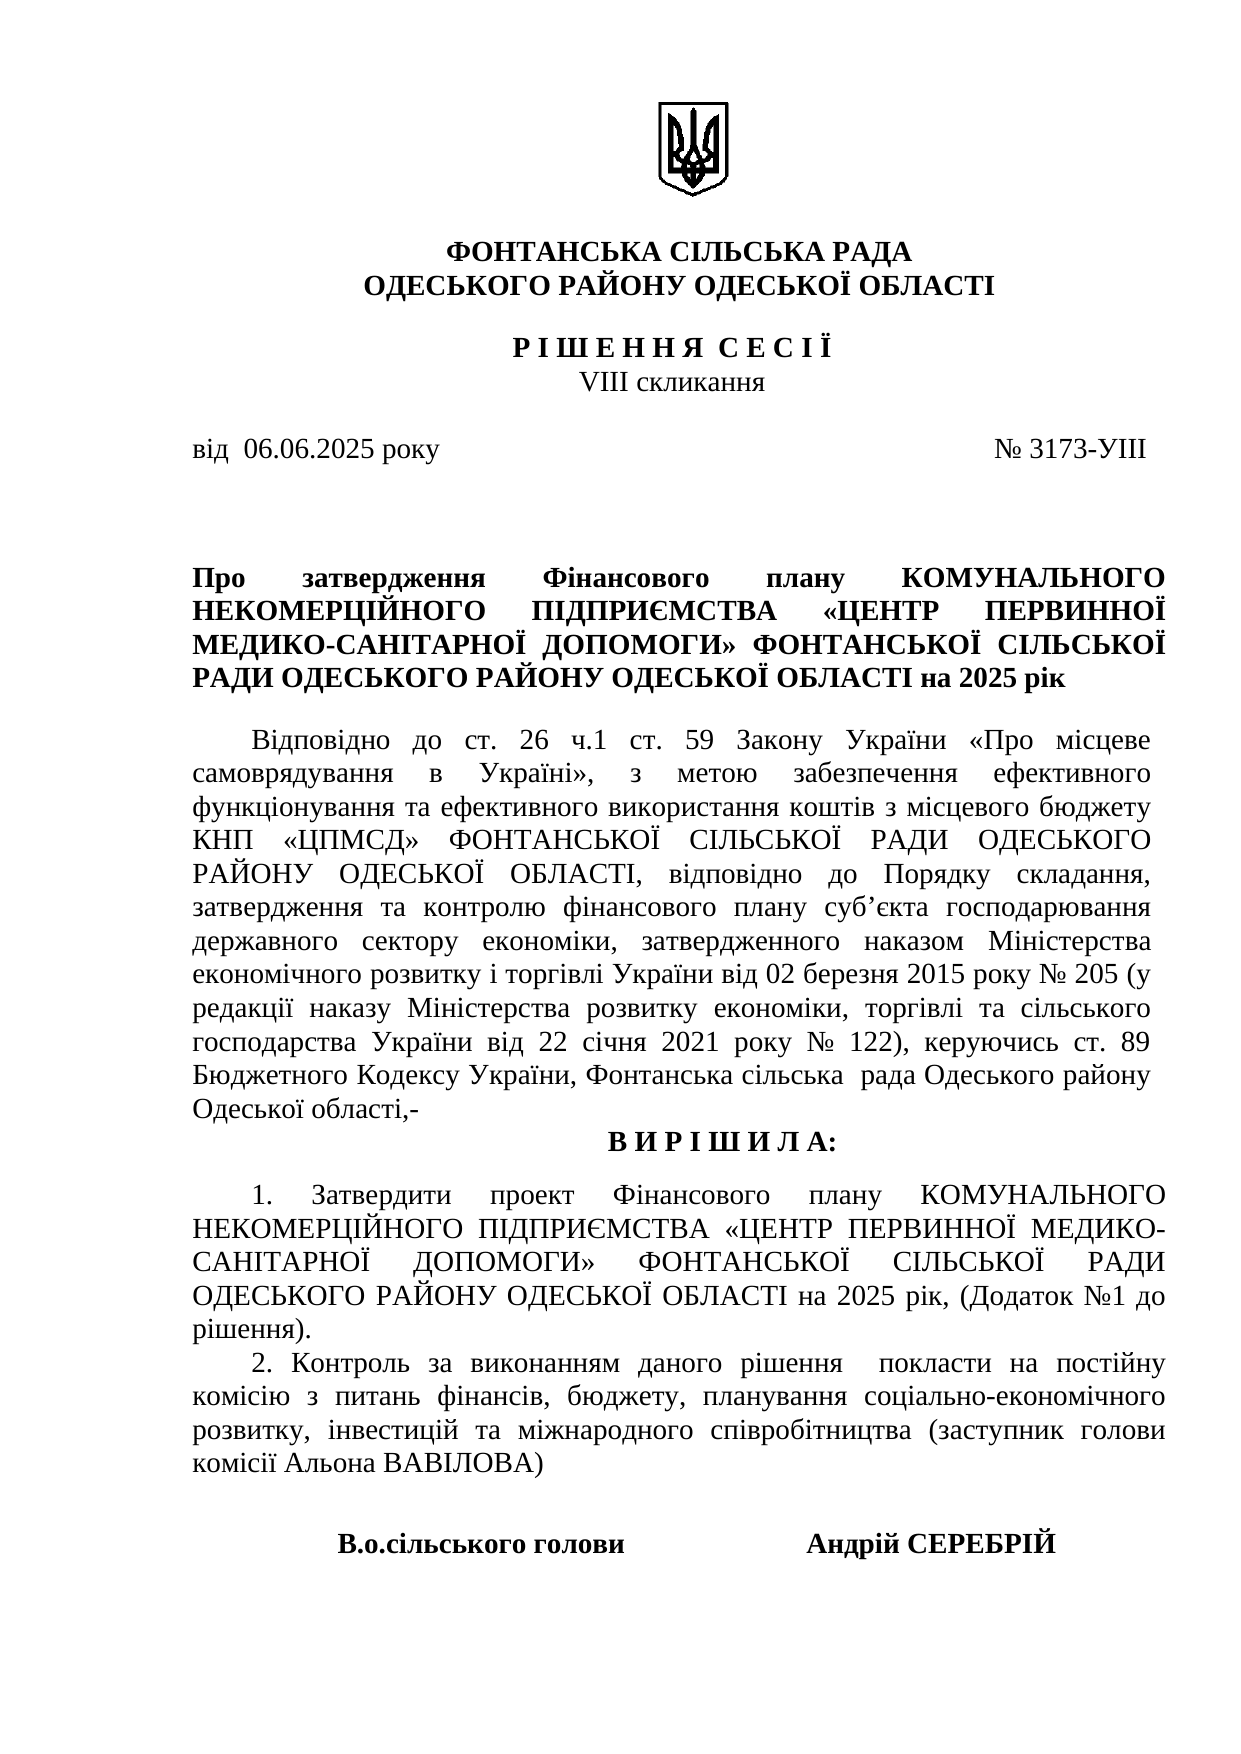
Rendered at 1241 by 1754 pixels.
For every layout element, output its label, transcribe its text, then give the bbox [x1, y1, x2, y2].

list VIII скликання [192, 364, 1152, 397]
text ОДЕСЬКОГО РАЙОНУ ОДЕСЬКОЇ ОБЛАСТІ [207, 268, 1152, 302]
text В.о.сільського голови Андрій СЕРЕБРІЙ [192, 1526, 1152, 1559]
text 2. Контроль за виконанням даного рішення покласти на постійну комісію з питань фінансів, бюджету, планування соціально-економічного розвитку, інвестицій та міжнародного співробітництва (заступник голови комісії Альона ВАВІЛОВА) [192, 1345, 1167, 1479]
table_header від 06.06.2025 року № 3173-УІІІ [181, 431, 1163, 498]
text В И Р І Ш И Л А: [192, 1124, 1152, 1158]
text ФОНТАНСЬКА СІЛЬСЬКА РАДА [207, 234, 1152, 268]
text Про затвердження Фінансового плану КОМУНАЛЬНОГО НЕКОМЕРЦІЙНОГО ПІДПРИЄМСТВА «ЦЕНТР ПЕРВИННОЇ МЕДИКО-САНІТАРНОЇ ДОПОМОГИ» ФОНТАНСЬКОЇ СІЛЬСЬКОЇ РАДИ ОДЕСЬКОГО РАЙОНУ ОДЕСЬКОЇ ОБЛАСТІ на 2025 рік [192, 560, 1167, 694]
picture [656, 99, 734, 200]
text Відповідно до ст. 26 ч.1 ст. 59 Закону України «Про місцеве самоврядування в Україні», з метою забезпечення ефективного функціонування та ефективного використання коштів з місцевого бюджету КНП «ЦПМСД» ФОНТАНСЬКОЇ СІЛЬСЬКОЇ РАДИ ОДЕСЬКОГО РАЙОНУ ОДЕСЬКОЇ ОБЛАСТІ, відповідно до Порядку складання, затвердження та контролю фінансового плану суб’єкта господарювання державного сектору економіки, затвердженного наказом Міністерства економічного розвитку і торгівлі України від 02 березня 2015 року № 205 (у редакції наказу Міністерства розвитку економіки, торгівлі та сільського господарства України від 22 січня 2021 року № 122), керуючись ст. 89 Бюджетного Кодексу України, Фонтанська сільська рада Одеського району Одеської області,- [192, 722, 1152, 1124]
list Р І Ш Е Н Н Я С Е С І Ї [192, 330, 1152, 364]
text 1. Затвердити проект Фінансового плану КОМУНАЛЬНОГО НЕКОМЕРЦІЙНОГО ПІДПРИЄМСТВА «ЦЕНТР ПЕРВИННОЇ МЕДИКО-САНІТАРНОЇ ДОПОМОГИ» ФОНТАНСЬКОЇ СІЛЬСЬКОЇ РАДИ ОДЕСЬКОГО РАЙОНУ ОДЕСЬКОЇ ОБЛАСТІ на 2025 рік, (Додаток №1 до рішення). [192, 1177, 1167, 1345]
